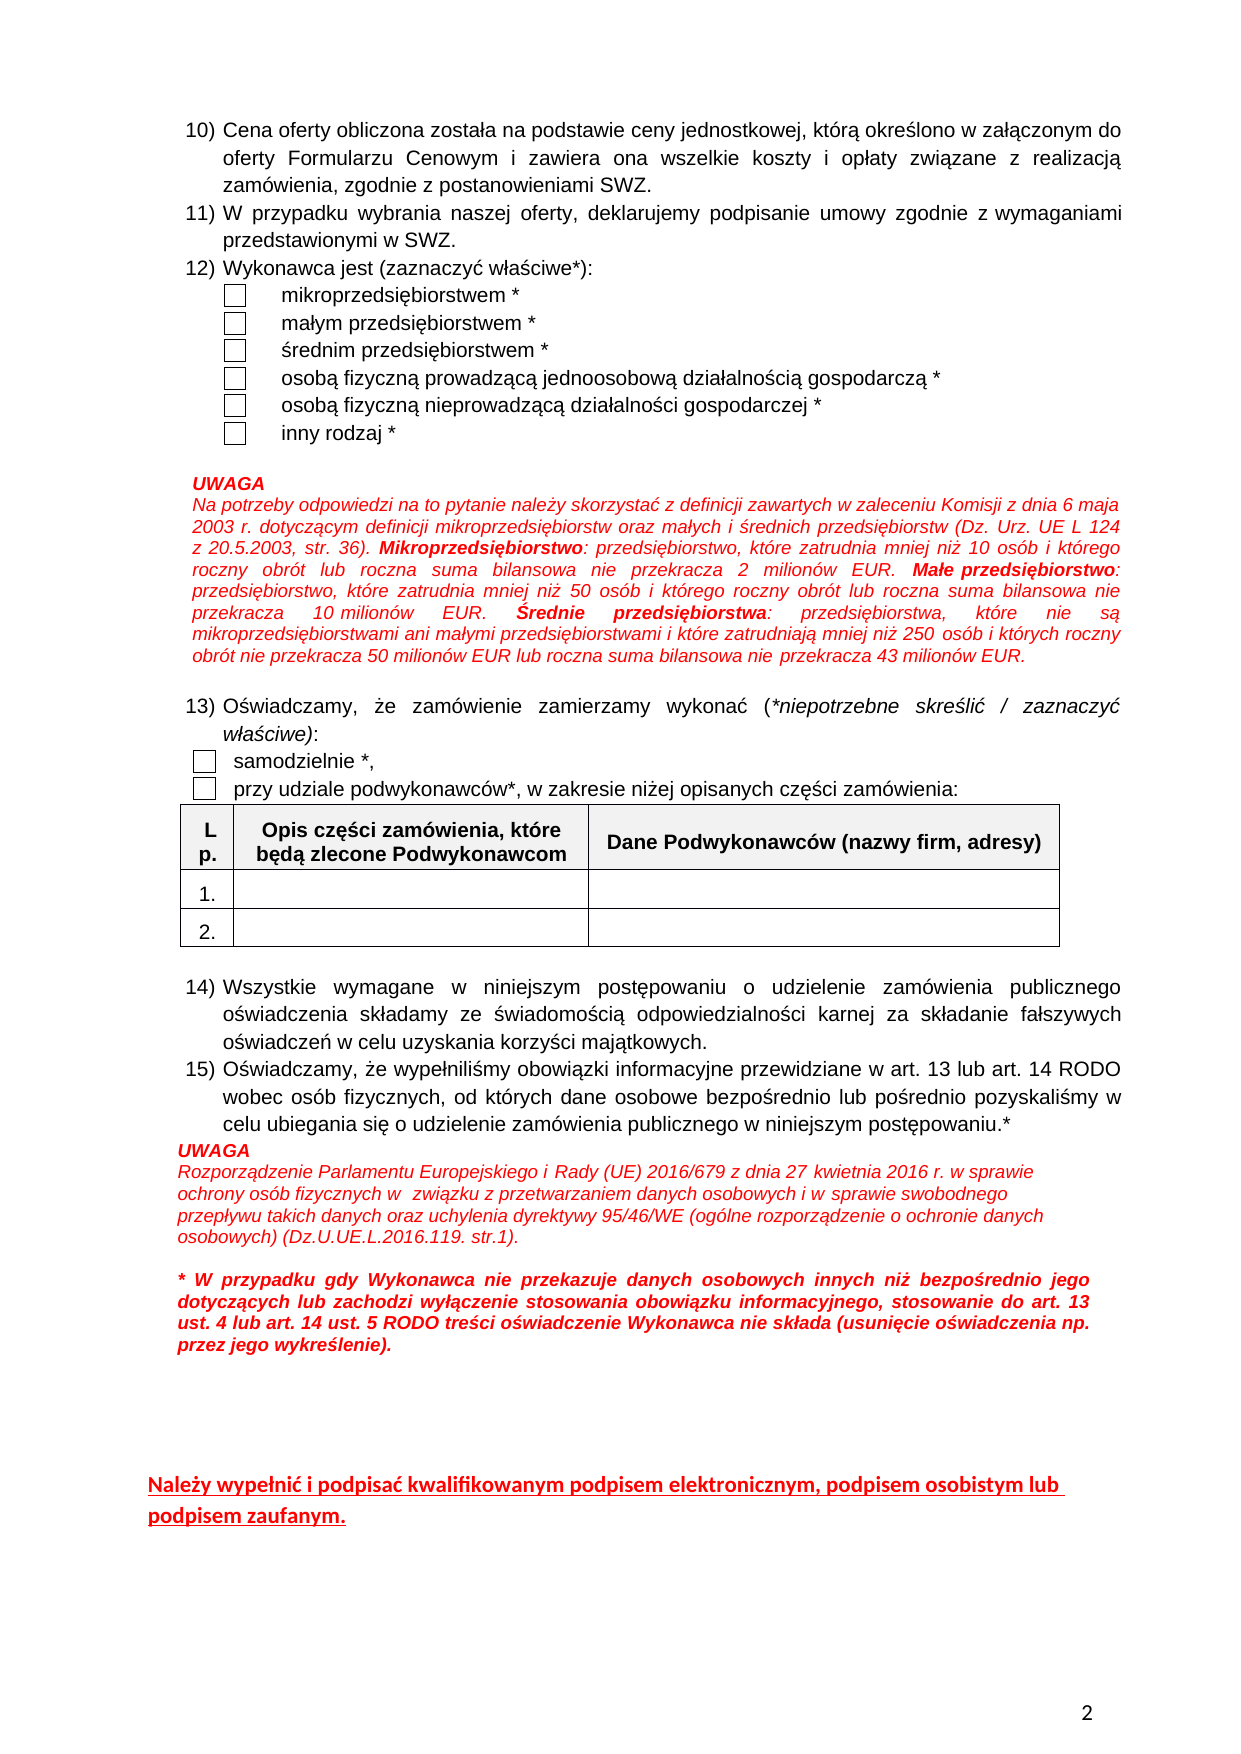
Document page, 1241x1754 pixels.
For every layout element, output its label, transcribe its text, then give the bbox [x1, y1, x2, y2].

table_cell [589, 909, 1059, 946]
table_header Opis części zamówienia, które będą zlecone Podwykonawcom [234, 805, 588, 869]
text Na potrzeby odpowiedzi na to pytanie należy skorzystać z definicji zawartych w zaleceniu Komisji z dnia 6 maja 2003 r. dotyczącym definicji mikroprzedsiębiorstw oraz małych i średnich przedsiębiorstw (Dz. Urz. UE L 124 z 20.5.2003, str. 36). Mikroprzedsiębiorstwo: przedsiębiorstwo, które zatrudnia mniej niż 10 osób i którego roczny obrót lub roczna suma bilansowa nie przekracza 2 milionów EUR. Małe przedsiębiorstwo: przedsiębiorstwo, które zatrudnia mniej niż 50 osób i którego roczny obrót lub roczna suma bilansowa nie przekracza 10 milionów EUR. Średnie przedsiębiorstwa: przedsiębiorstwa, które nie są mikroprzedsiębiorstwami ani małymi przedsiębiorstwami i które zatrudniają mniej niż 250 osób i których roczny obrót nie przekracza 50 milionów EUR lub roczna suma bilansowa nie przekracza 43 milionów EUR. [192, 494, 1122, 666]
table_cell [589, 870, 1059, 907]
table_cell 1. [181, 870, 233, 907]
list W przypadku wybrania naszej oferty, deklarujemy podpisanie umowy zgodnie z wymaganiami przedstawionymi w SWZ. [185, 201, 1122, 252]
table_cell [234, 870, 588, 907]
text przy udziale podwykonawców*, w zakresie niżej opisanych części zamówienia: [192, 776, 1122, 800]
text * W przypadku gdy Wykonawca nie przekazuje danych osobowych innych niż bezpośrednio jego dotyczących lub zachodzi wyłączenie stosowania obowiązku informacyjnego, stosowanie do art. 13 ust. 4 lub art. 14 ust. 5 RODO treści oświadczenie Wykonawca nie składa (usunięcie oświadczenia np. przez jego wykreślenie). [177, 1269, 1093, 1355]
table_cell 2. [181, 909, 233, 946]
list Cena oferty obliczona została na podstawie ceny jednostkowej, którą określono w załączonym do oferty Formularzu Cenowym i zawiera ona wszelkie koszty i opłaty związane z realizacją zamówienia, zgodnie z postanowieniami SWZ. [185, 118, 1122, 197]
table_header Lp. [181, 805, 233, 869]
list Oświadczamy, że zamówienie zamierzamy wykonać (*niepotrzebne skreślić / zaznaczyć właściwe): [185, 694, 1122, 745]
list Wykonawca jest (zaznaczyć właściwe*): [185, 256, 1122, 280]
table_header Dane Podwykonawców (nazwy firm, adresy) [589, 805, 1059, 869]
text Należy wypełnić i podpisać kwalifikowanym podpisem elektronicznym, podpisem osobistym lub podpisem zaufanym. [148, 1471, 1093, 1529]
list małym przedsiębiorstwem * [223, 311, 1122, 335]
list średnim przedsiębiorstwem * [223, 338, 1122, 362]
text UWAGA [177, 1140, 1122, 1161]
list osobą fizyczną prowadzącą jednoosobową działalnością gospodarczą * [223, 366, 1122, 390]
text samodzielnie *, [192, 749, 1122, 773]
list mikroprzedsiębiorstwem * [223, 283, 1122, 307]
list Wszystkie wymagane w niniejszym postępowaniu o udzielenie zamówienia publicznego oświadczenia składamy ze świadomością odpowiedzialności karnej za składanie fałszywych oświadczeń w celu uzyskania korzyści majątkowych. [185, 975, 1122, 1054]
table_cell [234, 909, 588, 946]
text Rozporządzenie Parlamentu Europejskiego i Rady (UE) 2016/679 z dnia 27 kwietnia 2016 r. w sprawie ochrony osób fizycznych w związku z przetwarzaniem danych osobowych i w sprawie swobodnego przepływu takich danych oraz uchylenia dyrektywy 95/46/WE (ogólne rozporządzenie o ochronie danych osobowych) (Dz.U.UE.L.2016.119. str.1). [177, 1161, 1093, 1247]
list Oświadczamy, że wypełniliśmy obowiązki informacyjne przewidziane w art. 13 lub art. 14 RODO wobec osób fizycznych, od których dane osobowe bezpośrednio lub pośrednio pozyskaliśmy w celu ubiegania się o udzielenie zamówienia publicznego w niniejszym postępowaniu.* [185, 1057, 1122, 1136]
list osobą fizyczną nieprowadzącą działalności gospodarczej * [223, 393, 1122, 417]
list inny rodzaj * [223, 421, 1122, 445]
text UWAGA [192, 472, 1122, 494]
